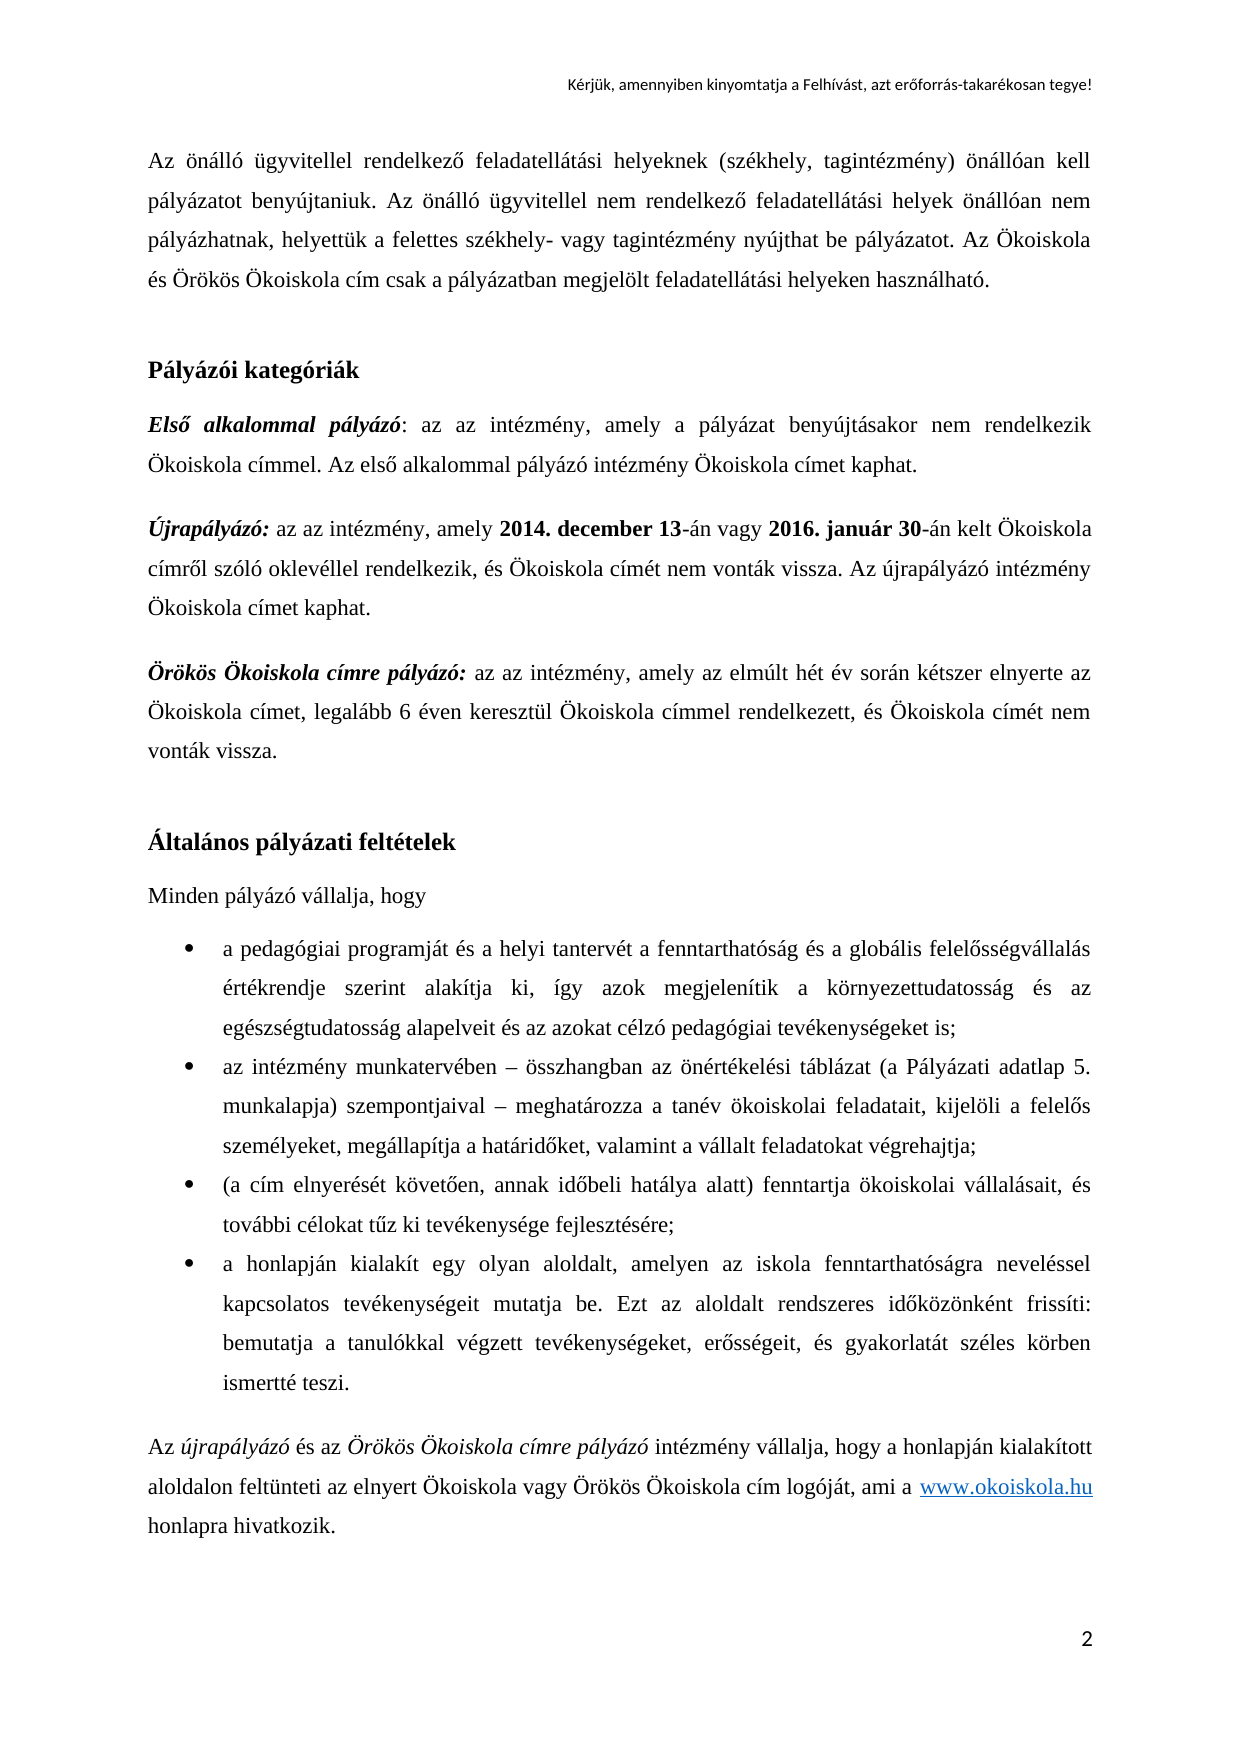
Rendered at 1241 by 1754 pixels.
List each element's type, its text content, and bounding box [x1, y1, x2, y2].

text Az újrapályázó és az Örökös Ökoiskola címre pályázó intézmény vállalja, hogy a honlapján kialakított aloldalon feltünteti az elnyert Ökoiskola vagy Örökös Ökoiskola cím logóját, ami a www.okoiskola.hu honlapra hivatkozik. [148, 1433, 1093, 1539]
list a pedagógiai programját és a helyi tantervét a fenntarthatóság és a globális felelősségvállalás értékrendje szerint alakítja ki, így azok megjelenítik a környezettudatosság és az egészségtudatosság alapelveit és az azokat célzó pedagógiai tevékenységeket is; [185, 934, 1093, 1040]
text Általános pályázati feltételek [148, 827, 1093, 856]
text Örökös Ökoiskola címre pályázó: az az intézmény, amely az elmúlt hét év során kétszer elnyerte az Ökoiskola címet, legalább 6 éven keresztül Ökoiskola címmel rendelkezett, és Ökoiskola címét nem vonták vissza. [148, 658, 1093, 764]
list (a cím elnyerését követően, annak időbeli hatálya alatt) fenntartja ökoiskolai vállalásait, és további célokat tűz ki tevékenysége fejlesztésére; [185, 1171, 1093, 1237]
list a honlapján kialakít egy olyan aloldalt, amelyen az iskola fenntarthatóságra neveléssel kapcsolatos tevékenységeit mutatja be. Ezt az aloldalt rendszeres időközönként frissíti: bemutatja a tanulókkal végzett tevékenységeket, erősségeit, és gyakorlatát széles körben ismertté teszi. [185, 1250, 1093, 1395]
text Újrapályázó: az az intézmény, amely 2014. december 13-án vagy 2016. január 30-án kelt Ökoiskola címről szóló oklevéllel rendelkezik, és Ökoiskola címét nem vonták vissza. Az újrapályázó intézmény Ökoiskola címet kaphat. [148, 515, 1093, 620]
text Az önálló ügyvitellel rendelkező feladatellátási helyeknek (székhely, tagintézmény) önállóan kell pályázatot benyújtaniuk. Az önálló ügyvitellel nem rendelkező feladatellátási helyek önállóan nem pályázhatnak, helyettük a felettes székhely- vagy tagintézmény nyújthat be pályázatot. Az Ökoiskola és Örökös Ökoiskola cím csak a pályázatban megjelölt feladatellátási helyeken használható. [148, 148, 1093, 292]
list az intézmény munkatervében – összhangban az önértékelési táblázat (a Pályázati adatlap 5. munkalapja) szempontjaival – meghatározza a tanév ökoiskolai feladatait, kijelöli a felelős személyeket, megállapítja a határidőket, valamint a vállalt feladatokat végrehajtja; [185, 1053, 1093, 1158]
text Minden pályázó vállalja, hogy [148, 883, 1093, 909]
text Pályázói kategóriák [148, 356, 1093, 384]
text Első alkalommal pályázó: az az intézmény, amely a pályázat benyújtásakor nem rendelkezik Ökoiskola címmel. Az első alkalommal pályázó intézmény Ökoiskola címet kaphat. [148, 411, 1093, 477]
